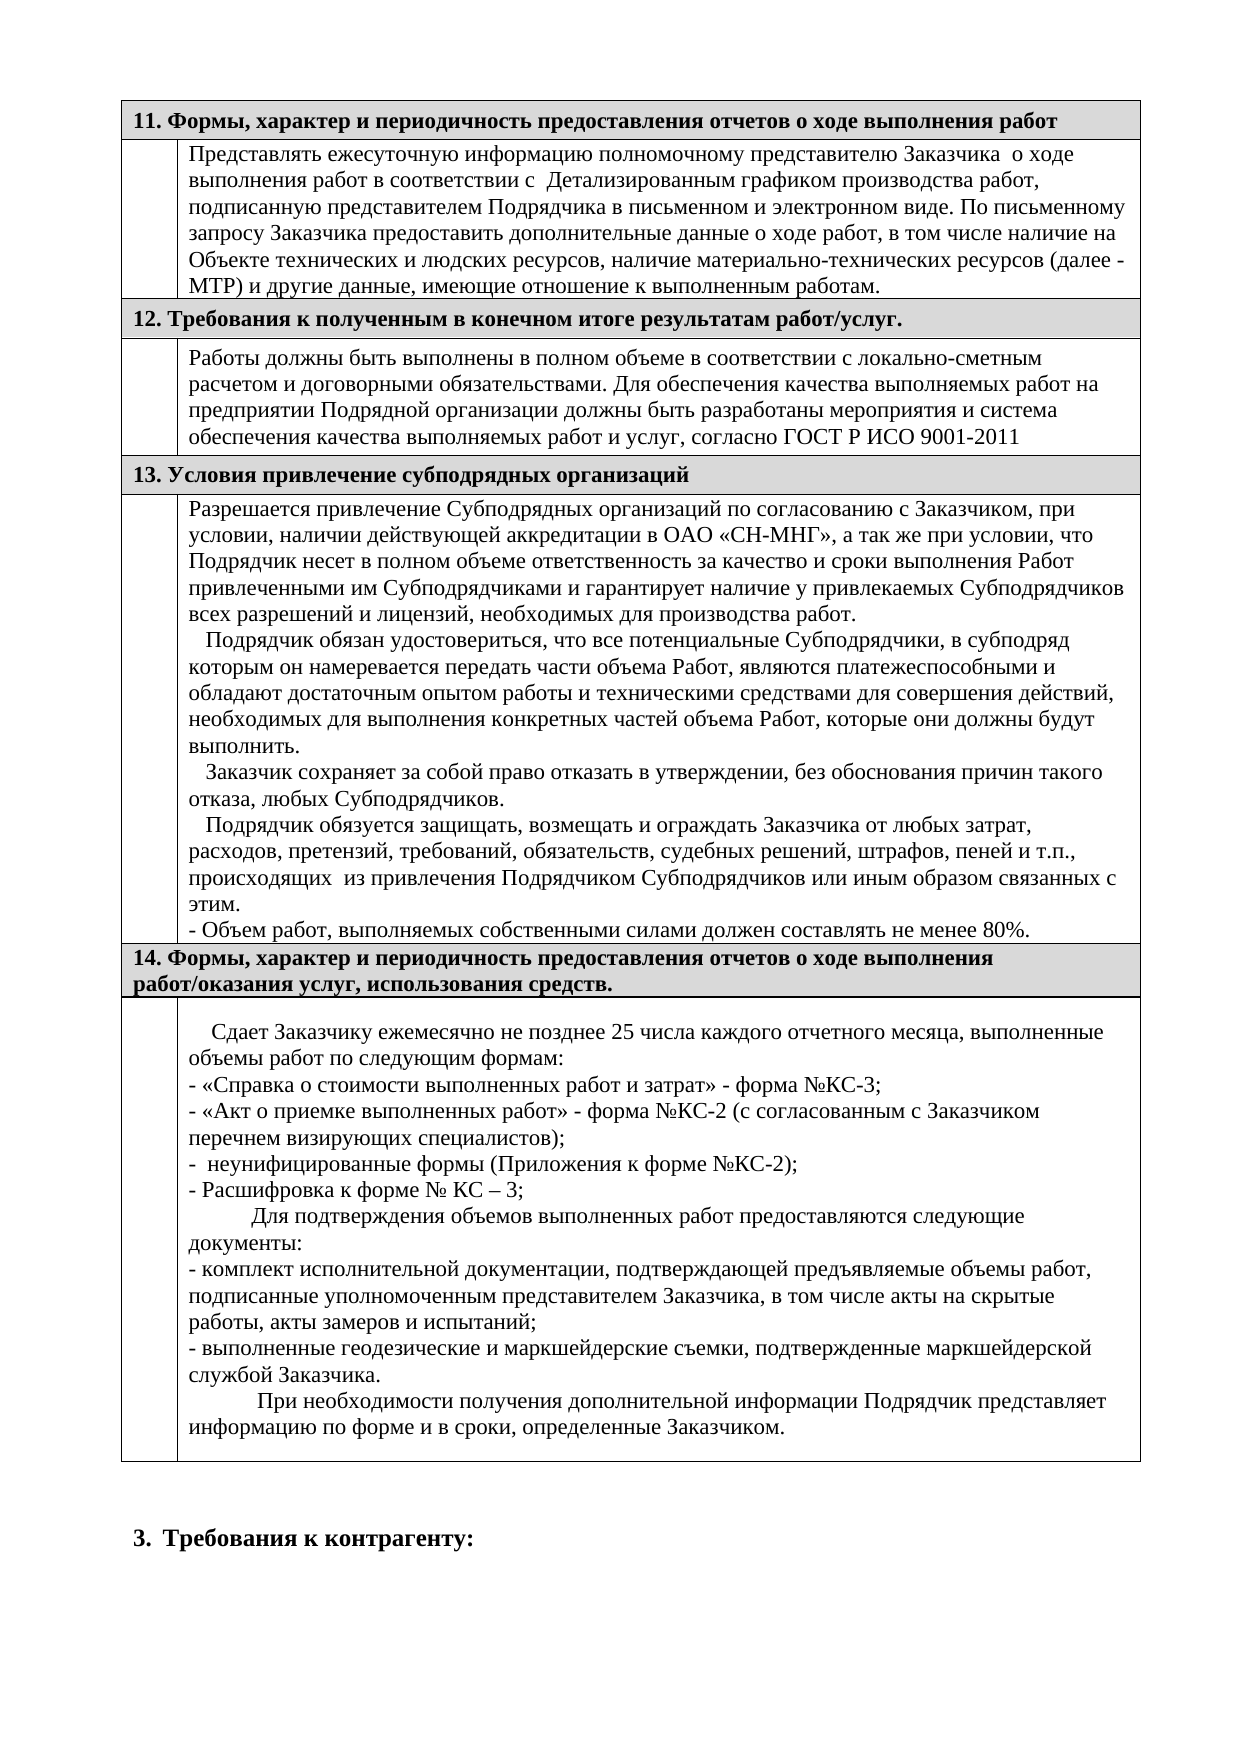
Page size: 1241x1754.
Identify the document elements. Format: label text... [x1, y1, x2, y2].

table_cell [122, 998, 177, 1461]
table_cell 13. Условия привлечение субподрядных организаций [122, 456, 1140, 494]
list Требования к контрагенту: [133, 1523, 1152, 1552]
table_cell Разрешается привлечение Субподрядных организаций по согласованию с Заказчиком, при условии, наличии действующей аккредитации в ОАО «СН-МНГ», а так же при условии, что Подрядчик несет в полном объеме ответственность за качество и сроки выполнения Работ привлеченными им Субподрядчиками и гарантирует наличие у привлекаемых Субподрядчиков всех разрешений и лицензий, необходимых для производства работ. Подрядчик обязан удостовериться, что все потенциальные Субподрядчики, в субподряд которым он намеревается передать части объема Работ, являются платежеспособными и обладают достаточным опытом работы и техническими средствами для совершения действий, необходимых для выполнения конкретных частей объема Работ, которые они должны будут выполнить. Заказчик сохраняет за собой право отказать в утверждении, без обоснования причин такого отказа, любых Субподрядчиков. Подрядчик обязуется защищать, возмещать и ограждать Заказчика от любых затрат, расходов, претензий, требований, обязательств, судебных решений, штрафов, пеней и т.п., происходящих из привлечения Подрядчиком Субподрядчиков или иным образом связанных с этим. - Объем работ, выполняемых собственными силами должен составлять не менее 80%. [178, 495, 1140, 943]
table_cell 14. Формы, характер и периодичность предоставления отчетов о ходе выполнения работ/оказания услуг, использования средств. [122, 944, 1140, 996]
table_cell [122, 339, 177, 454]
table_cell [122, 495, 177, 943]
table_cell 11. Формы, характер и периодичность предоставления отчетов о ходе выполнения работ [122, 101, 1140, 139]
table_cell Сдает Заказчику ежемесячно не позднее 25 числа каждого отчетного месяца, выполненные объемы работ по следующим формам: - «Справка о стоимости выполненных работ и затрат» - форма №КС-3; - «Акт о приемке выполненных работ» - форма №КС-2 (с согласованным с Заказчиком перечнем визирующих специалистов); - неунифицированные формы (Приложения к форме №КС-2); - Расшифровка к форме № КС – 3; Для подтверждения объемов выполненных работ предоставляются следующие документы: - комплект исполнительной документации, подтверждающей предъявляемые объемы работ, подписанные уполномоченным представителем Заказчика, в том числе акты на скрытые работы, акты замеров и испытаний; - выполненные геодезические и маркшейдерские съемки, подтвержденные маркшейдерской службой Заказчика. При необходимости получения дополнительной информации Подрядчик представляет информацию по форме и в сроки, определенные Заказчиком. [178, 998, 1140, 1461]
table_cell 12. Требования к полученным в конечном итоге результатам работ/услуг. [122, 299, 1140, 337]
table_cell Представлять ежесуточную информацию полномочному представителю Заказчика о ходе выполнения работ в соответствии с Детализированным графиком производства работ, подписанную представителем Подрядчика в письменном и электронном виде. По письменному запросу Заказчика предоставить дополнительные данные о ходе работ, в том числе наличие на Объекте технических и людских ресурсов, наличие материально-технических ресурсов (далее -МТР) и другие данные, имеющие отношение к выполненным работам. [178, 140, 1140, 298]
table_cell Работы должны быть выполнены в полном объеме в соответствии с локально-сметным расчетом и договорными обязательствами. Для обеспечения качества выполняемых работ на предприятии Подрядной организации должны быть разработаны мероприятия и система обеспечения качества выполняемых работ и услуг, согласно ГОСТ Р ИСО 9001-2011 [178, 339, 1140, 454]
table_cell [122, 140, 177, 298]
